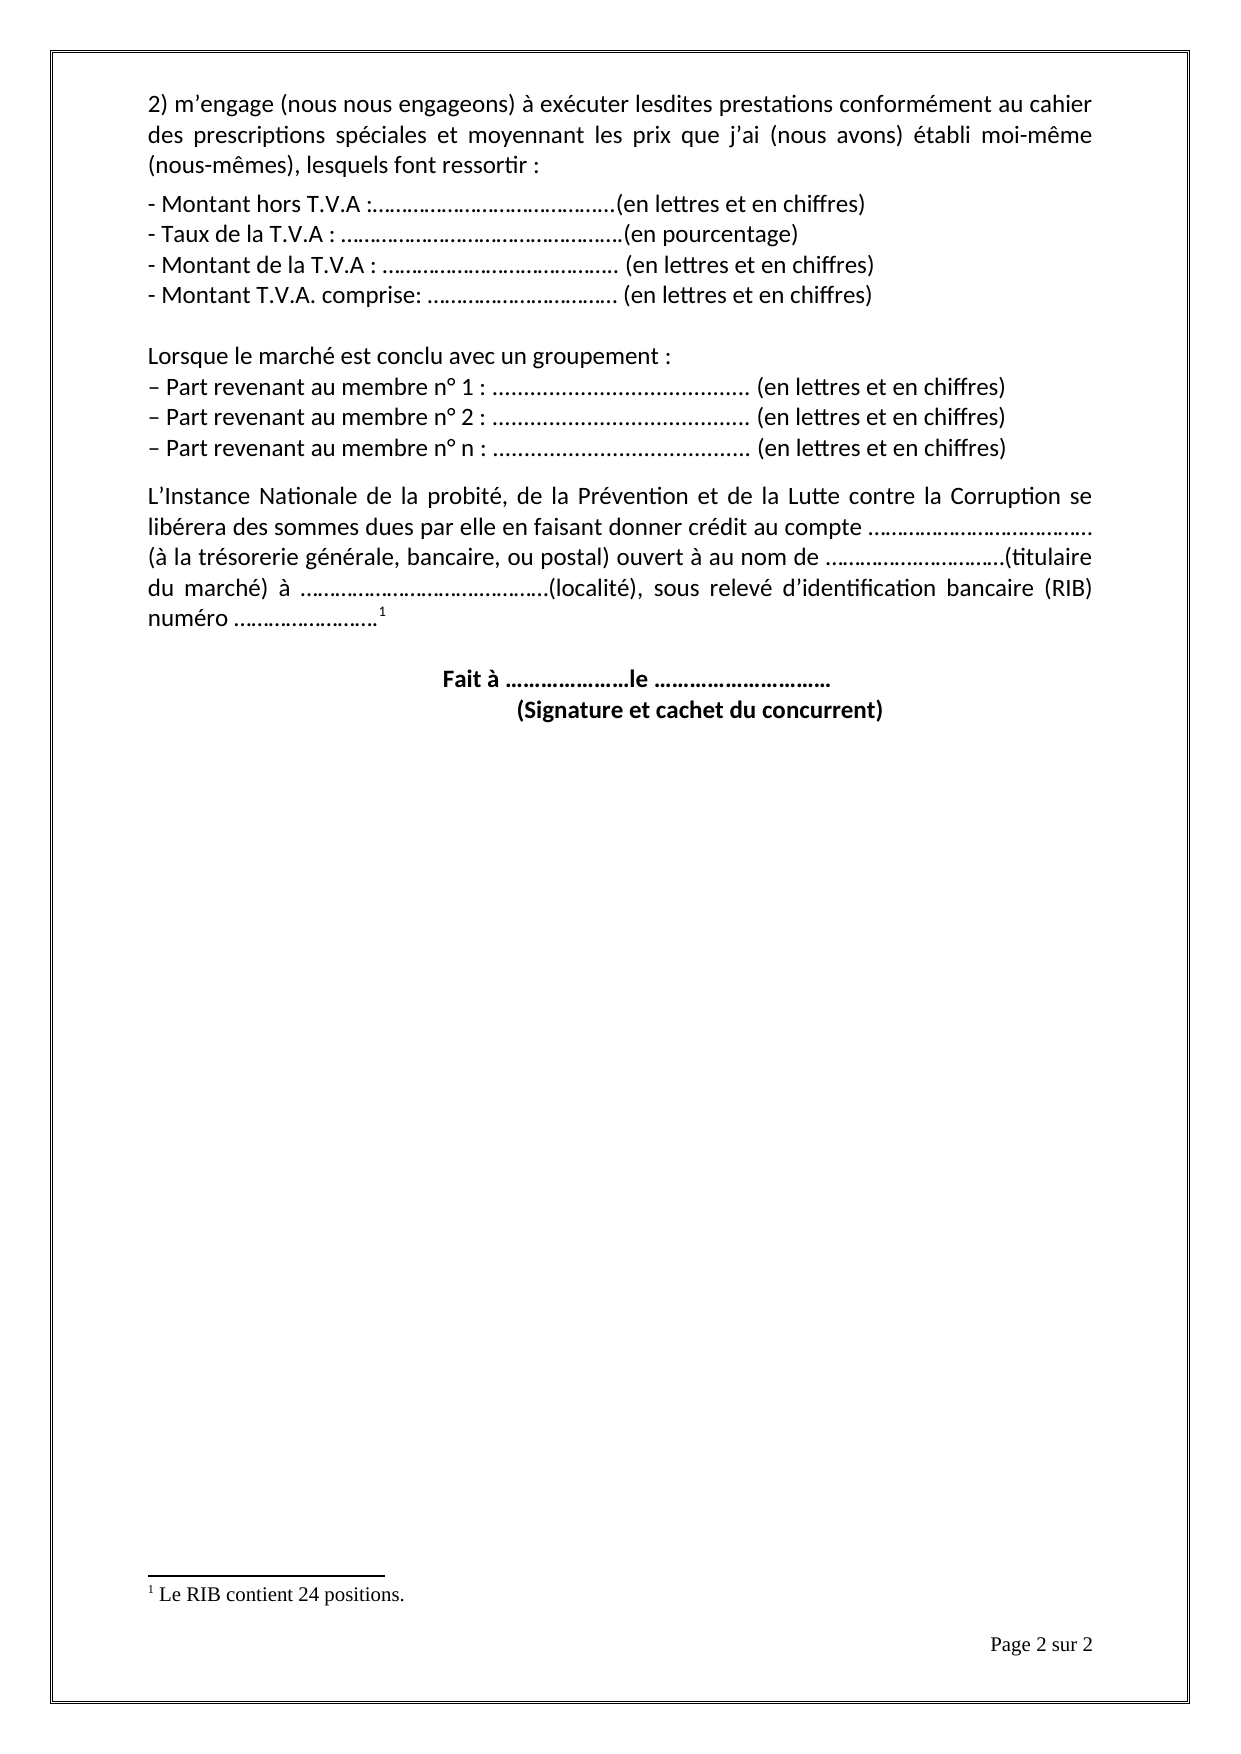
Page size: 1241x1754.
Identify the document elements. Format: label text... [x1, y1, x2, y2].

text - Montant hors T.V.A :…………………………………...(en lettres et en chiffres) [148, 188, 1093, 218]
text 2) m’engage (nous nous engageons) à exécuter lesdites prestations conformément au cahier des prescriptions spéciales et moyennant les prix que j’ai (nous avons) établi moi-même (nous-mêmes), lesquels font ressortir : [148, 89, 1093, 180]
text Fait à …………………le ………………………… [369, 663, 1093, 694]
text L’Instance Nationale de la probité, de la Prévention et de la Lutte contre la Corruption se libérera des sommes dues par elle en faisant donner crédit au compte ………………………………… (à la trésorerie générale, bancaire, ou postal) ouvert à au nom de …………….……………(titulaire du marché) à ………………………….…………(localité), sous relevé d’identification bancaire (RIB) numéro ……………………. [148, 480, 1093, 633]
text – Part revenant au membre n° n : ......................................... (en lettres et en chiffres) [148, 432, 1093, 462]
text - Montant T.V.A. comprise: …………………………… (en lettres et en chiffres) [148, 279, 1093, 310]
text - Taux de la T.V.A : ………………………………………….(en pourcentage) [148, 218, 1093, 249]
text - Montant de la T.V.A : ………………………………….. (en lettres et en chiffres) [148, 249, 1093, 279]
text Lorsque le marché est conclu avec un groupement : [148, 340, 1093, 371]
text (Signature et cachet du concurrent) [443, 694, 1093, 724]
text – Part revenant au membre n° 1 : ......................................... (en lettres et en chiffres) [148, 371, 1093, 401]
text – Part revenant au membre n° 2 : ......................................... (en lettres et en chiffres) [148, 401, 1093, 432]
